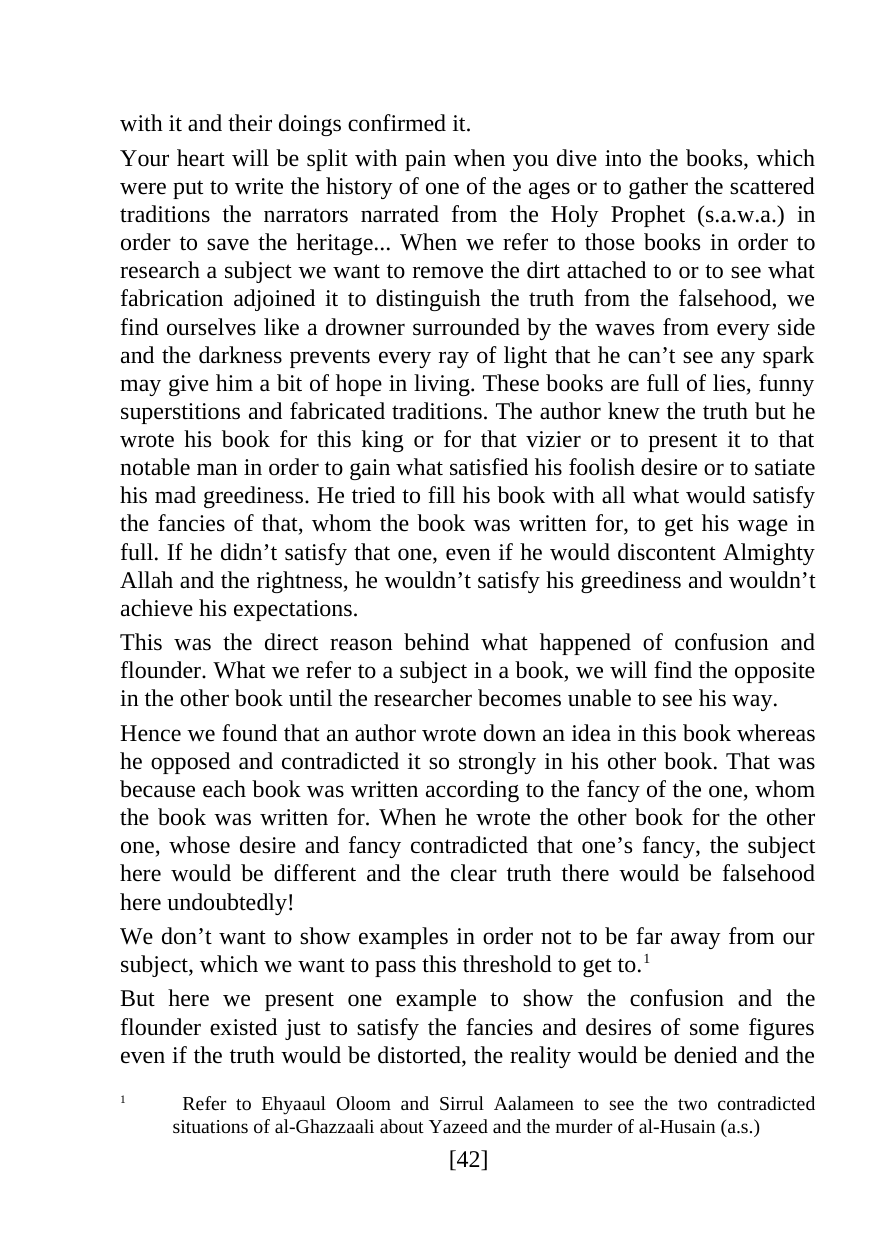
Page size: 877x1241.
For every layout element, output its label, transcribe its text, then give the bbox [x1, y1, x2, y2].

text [120, 984, 817, 1069]
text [120, 109, 817, 137]
text We don’t want to show examples in order not to be far away from our subject, which we want to pass this threshold to get to. [120, 922, 817, 978]
text Hence we found that an author wrote down an idea in this book whereas he opposed and contradicted it so strongly in his other book. That was because each book was written according to the fancy of the one, whom the book was written for. When he wrote the other book for the other one, whose desire and fancy contradicted that one’s fancy, the subject here would be different and the clear truth there would be falsehood here undoubtedly! [120, 719, 817, 916]
text This was the direct reason behind what happened of confusion and flounder. What we refer to a subject in a book, we will find the opposite in the other book until the researcher becomes unable to see his way. [120, 628, 817, 712]
text Your heart will be split with pain when you dive into the books, which were put to write the history of one of the ages or to gather the scattered traditions the narrators narrated from the Holy Prophet (s.a.w.a.) in order to save the heritage... When we refer to those books in order to research a subject we want to remove the dirt attached to or to see what fabrication adjoined it to distinguish the truth from the falsehood, we find ourselves like a drowner surrounded by the waves from every side and the darkness prevents every ray of light that he can’t see any spark may give him a bit of hope in living. These books are full of lies, funny superstitions and fabricated traditions. The author knew the truth but he wrote his book for this king or for that vizier or to present it to that notable man in order to gain what satisfied his foolish desire or to satiate his mad greediness. He tried to fill his book with all what would satisfy the fancies of that, whom the book was written for, to get his wage in full. If he didn’t satisfy that one, even if he would discontent Almighty Allah and the rightness, he wouldn’t satisfy his greediness and wouldn’t achieve his expectations. [120, 144, 817, 622]
